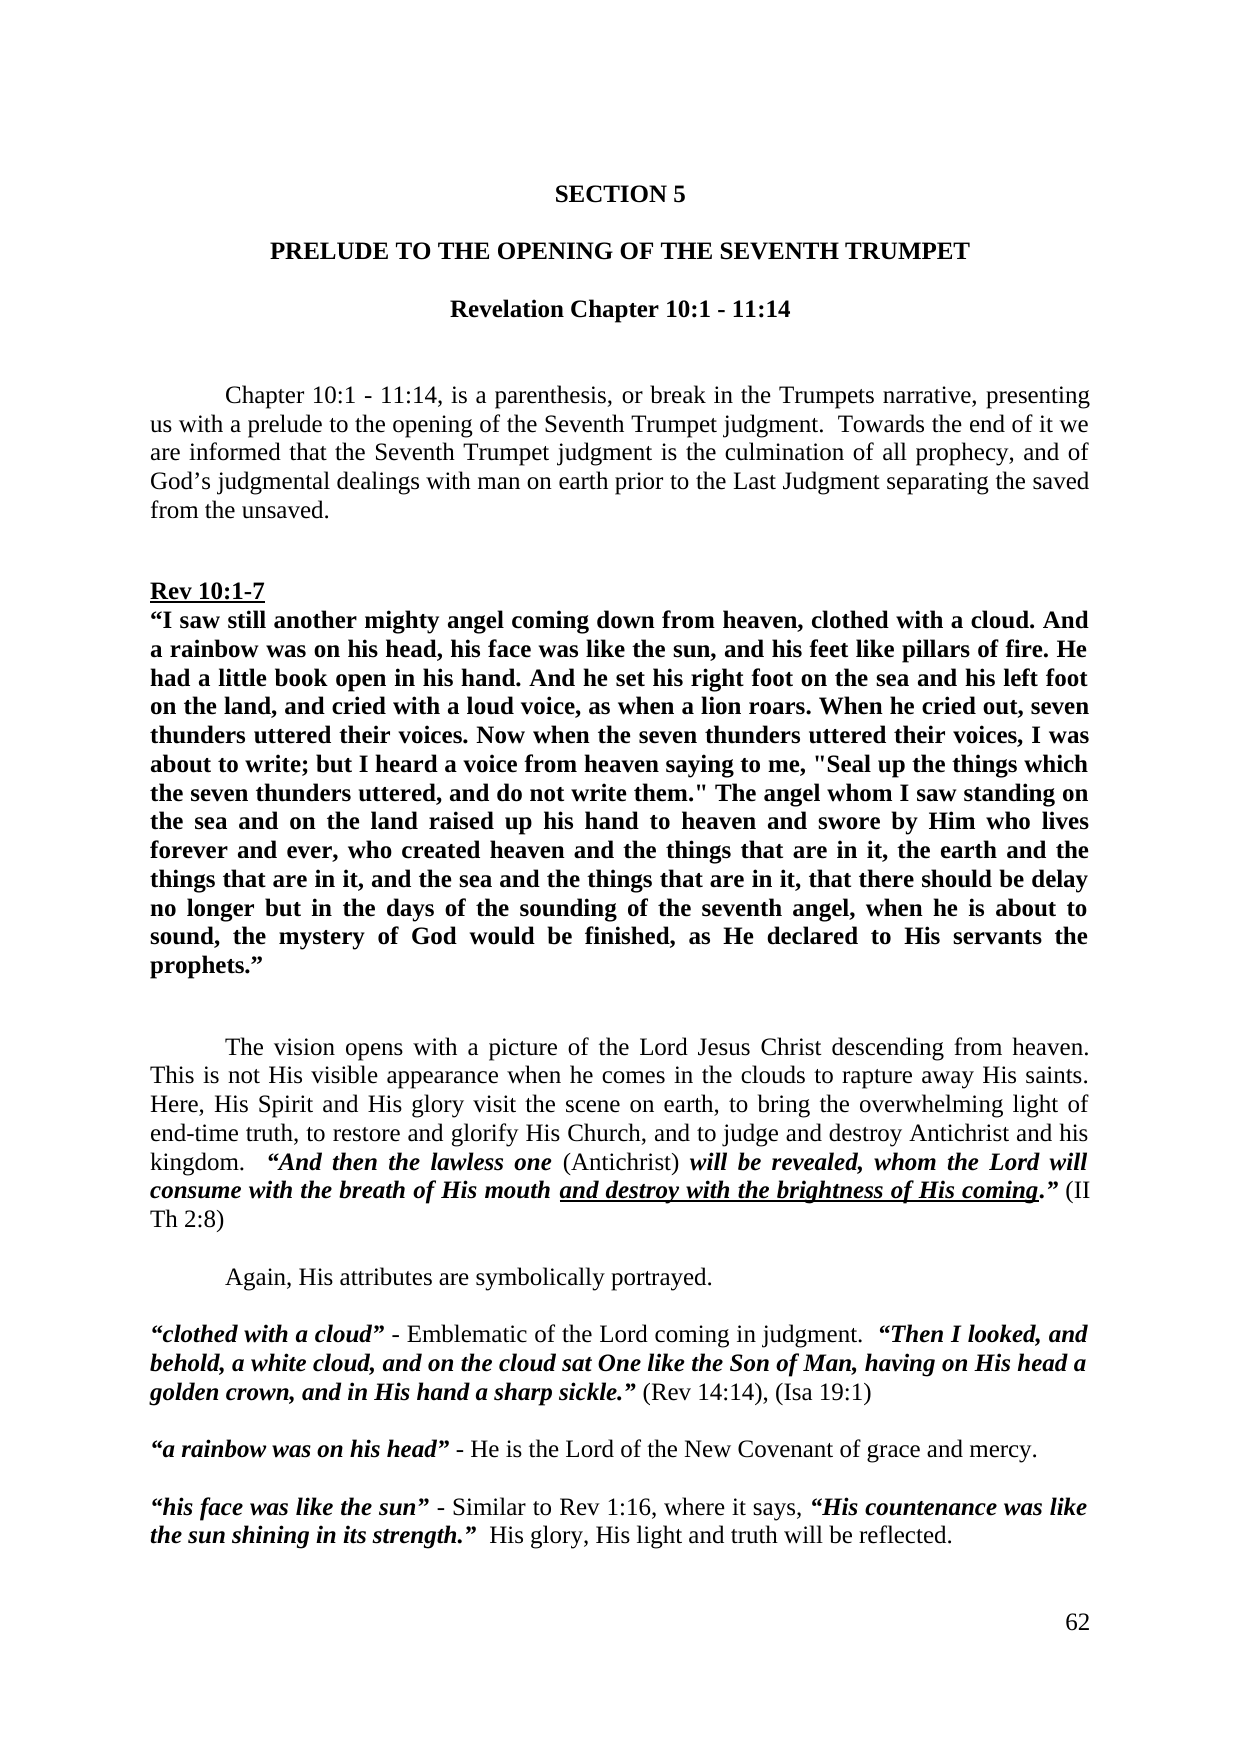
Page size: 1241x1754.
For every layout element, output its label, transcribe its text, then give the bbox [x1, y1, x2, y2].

text “a rainbow was on his head” - He is the Lord of the New Covenant of grace and mercy. [150, 1434, 1090, 1463]
text Chapter 10:1 - 11:14, is a parenthesis, or break in the Trumpets narrative, presenting us with a prelude to the opening of the Seventh Trumpet judgment. Towards the end of it we are informed that the Seventh Trumpet judgment is the culmination of all prophecy, and of God’s judgmental dealings with man on earth prior to the Last Judgment separating the saved from the unsaved. [150, 380, 1090, 524]
text Revelation Chapter 10:1 - 11:14 [150, 294, 1090, 322]
text “clothed with a cloud” - Emblematic of the Lord coming in judgment. “Then I looked, and behold, a white cloud, and on the cloud sat One like the Son of Man, having on His head a golden crown, and in His hand a sharp sickle.” (Rev 14:14), (Isa 19:1) [150, 1319, 1090, 1405]
text “I saw still another mighty angel coming down from heaven, clothed with a cloud. And a rainbow was on his head, his face was like the sun, and his feet like pillars of fire. He had a little book open in his hand. And he set his right foot on the sea and his left foot on the land, and cried with a loud voice, as when a lion roars. When he cried out, seven thunders uttered their voices. Now when the seven thunders uttered their voices, I was about to write; but I heard a voice from heaven saying to me, "Seal up the things which the seven thunders uttered, and do not write them." The angel whom I saw standing on the sea and on the land raised up his hand to heaven and swore by Him who lives forever and ever, who created heaven and the things that are in it, the earth and the things that are in it, and the sea and the things that are in it, that there should be delay no longer but in the days of the sounding of the seventh angel, when he is about to sound, the mystery of God would be finished, as He declared to His servants the prophets.” [150, 605, 1090, 979]
text Again, His attributes are symbolically portrayed. [150, 1262, 1090, 1290]
text Prelude to the Opening of the Seventh Trumpet [150, 236, 1090, 265]
text Rev 10:1-7 [150, 576, 1090, 605]
text section 5 [150, 179, 1090, 207]
text The vision opens with a picture of the Lord Jesus Christ descending from heaven. This is not His visible appearance when he comes in the clouds to rapture away His saints. Here, His Spirit and His glory visit the scene on earth, to bring the overwhelming light of end-time truth, to restore and glorify His Church, and to judge and destroy Antichrist and his kingdom. “And then the lawless one (Antichrist) will be revealed, whom the Lord will consume with the breath of His mouth and destroy with the brightness of His coming.” (II Th 2:8) [150, 1032, 1090, 1233]
text “his face was like the sun” - Similar to Rev 1:16, where it says, “His countenance was like the sun shining in its strength.” His glory, His light and truth will be reflected. [150, 1492, 1090, 1549]
